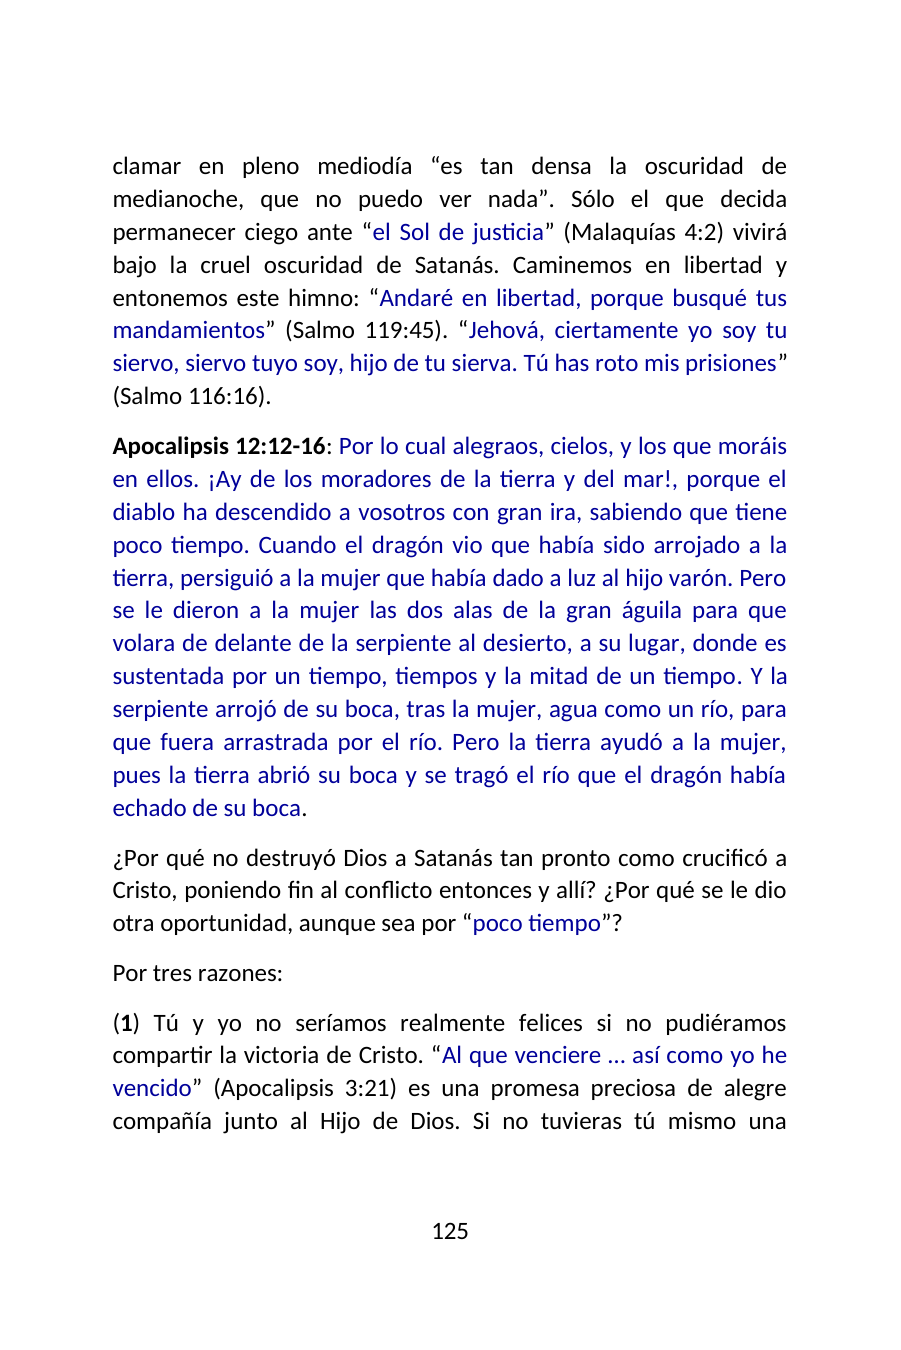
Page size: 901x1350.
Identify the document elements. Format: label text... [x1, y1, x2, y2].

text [112, 1007, 788, 1136]
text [112, 150, 788, 411]
text ¿Por qué no destruyó Dios a Satanás tan pronto como crucificó a Cristo, poniendo fin al conflicto entonces y allí? ¿Por qué se le dio otra oportunidad, aunque sea por “poco tiempo”? [112, 842, 788, 938]
text Por tres razones: [112, 957, 788, 988]
text Apocalipsis 12:12-16: Por lo cual alegraos, cielos, y los que moráis en ellos. ¡Ay de los moradores de la tierra y del mar!, porque el diablo ha descendido a vosotros con gran ira, sabiendo que tiene poco tiempo. Cuando el dragón vio que había sido arrojado a la tierra, persiguió a la mujer que había dado a luz al hijo varón. Pero se le dieron a la mujer las dos alas de la gran águila para que volara de delante de la serpiente al desierto, a su lugar, donde es sustentada por un tiempo, tiempos y la mitad de un tiempo. Y la serpiente arrojó de su boca, tras la mujer, agua como un río, para que fuera arrastrada por el río. Pero la tierra ayudó a la mujer, pues la tierra abrió su boca y se tragó el río que el dragón había echado de su boca. [112, 430, 788, 823]
